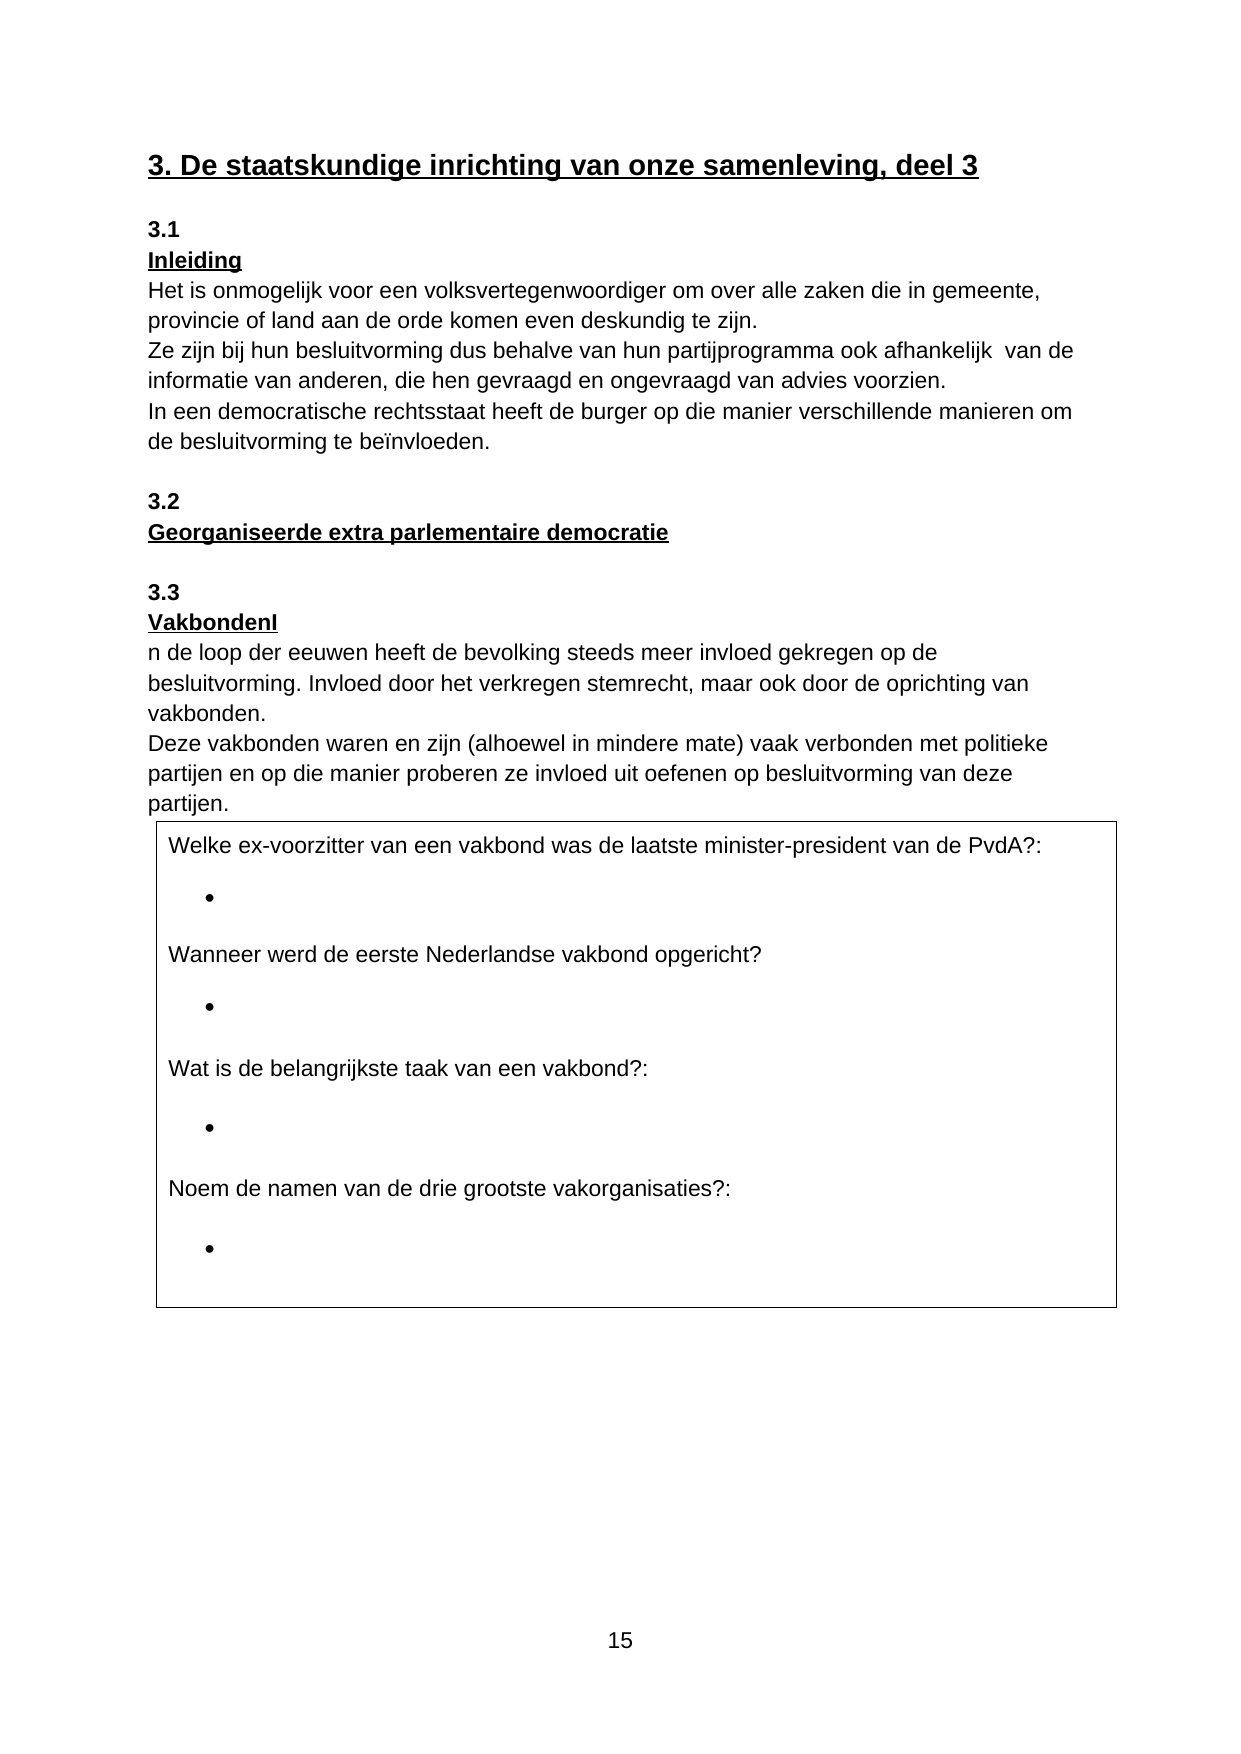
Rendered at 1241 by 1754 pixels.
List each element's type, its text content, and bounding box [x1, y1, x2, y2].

table_header Welke ex-voorzitter van een vakbond was de laatste minister-president van de PvdA?: Wanneer werd de eerste Nederlandse vakbond opgericht? Wat is de belangrijkste taak van een vakbond?: Noem de namen van de drie grootste vakorganisaties?: [157, 822, 1116, 1307]
text Het is onmogelijk voor een volksvertegenwoordiger om over alle zaken die in gemeente, provincie of land aan de orde komen even deskundig te zijn. [148, 277, 1092, 333]
text In een democratische rechtsstaat heeft de burger op die manier verschillende manieren om de besluitvorming te beïnvloeden. [148, 398, 1092, 454]
text n de loop der eeuwen heeft de bevolking steeds meer invloed gekregen op de besluitvorming. Invloed door het verkregen stemrecht, maar ook door de oprichting van vakbonden. [148, 639, 1092, 726]
text 3.3 [148, 579, 1092, 605]
text Ze zijn bij hun besluitvorming dus behalve van hun partijprogramma ook afhankelijk van de informatie van anderen, die hen gevraagd en ongevraagd van advies voorzien. [148, 337, 1092, 394]
text Georganiseerde extra parlementaire democratie [148, 518, 1092, 545]
text 3. De staatskundige inrichting van onze samenleving, deel 3 [148, 148, 1092, 181]
text Deze vakbonden waren en zijn (alhoewel in mindere mate) vaak verbonden met politieke partijen en op die manier proberen ze invloed uit oefenen op besluitvorming van deze partijen. [148, 730, 1092, 817]
text 3.1 [148, 216, 1092, 243]
text Inleiding [148, 247, 1092, 273]
text 3.2 [148, 488, 1092, 515]
text VakbondenI [148, 609, 1092, 636]
